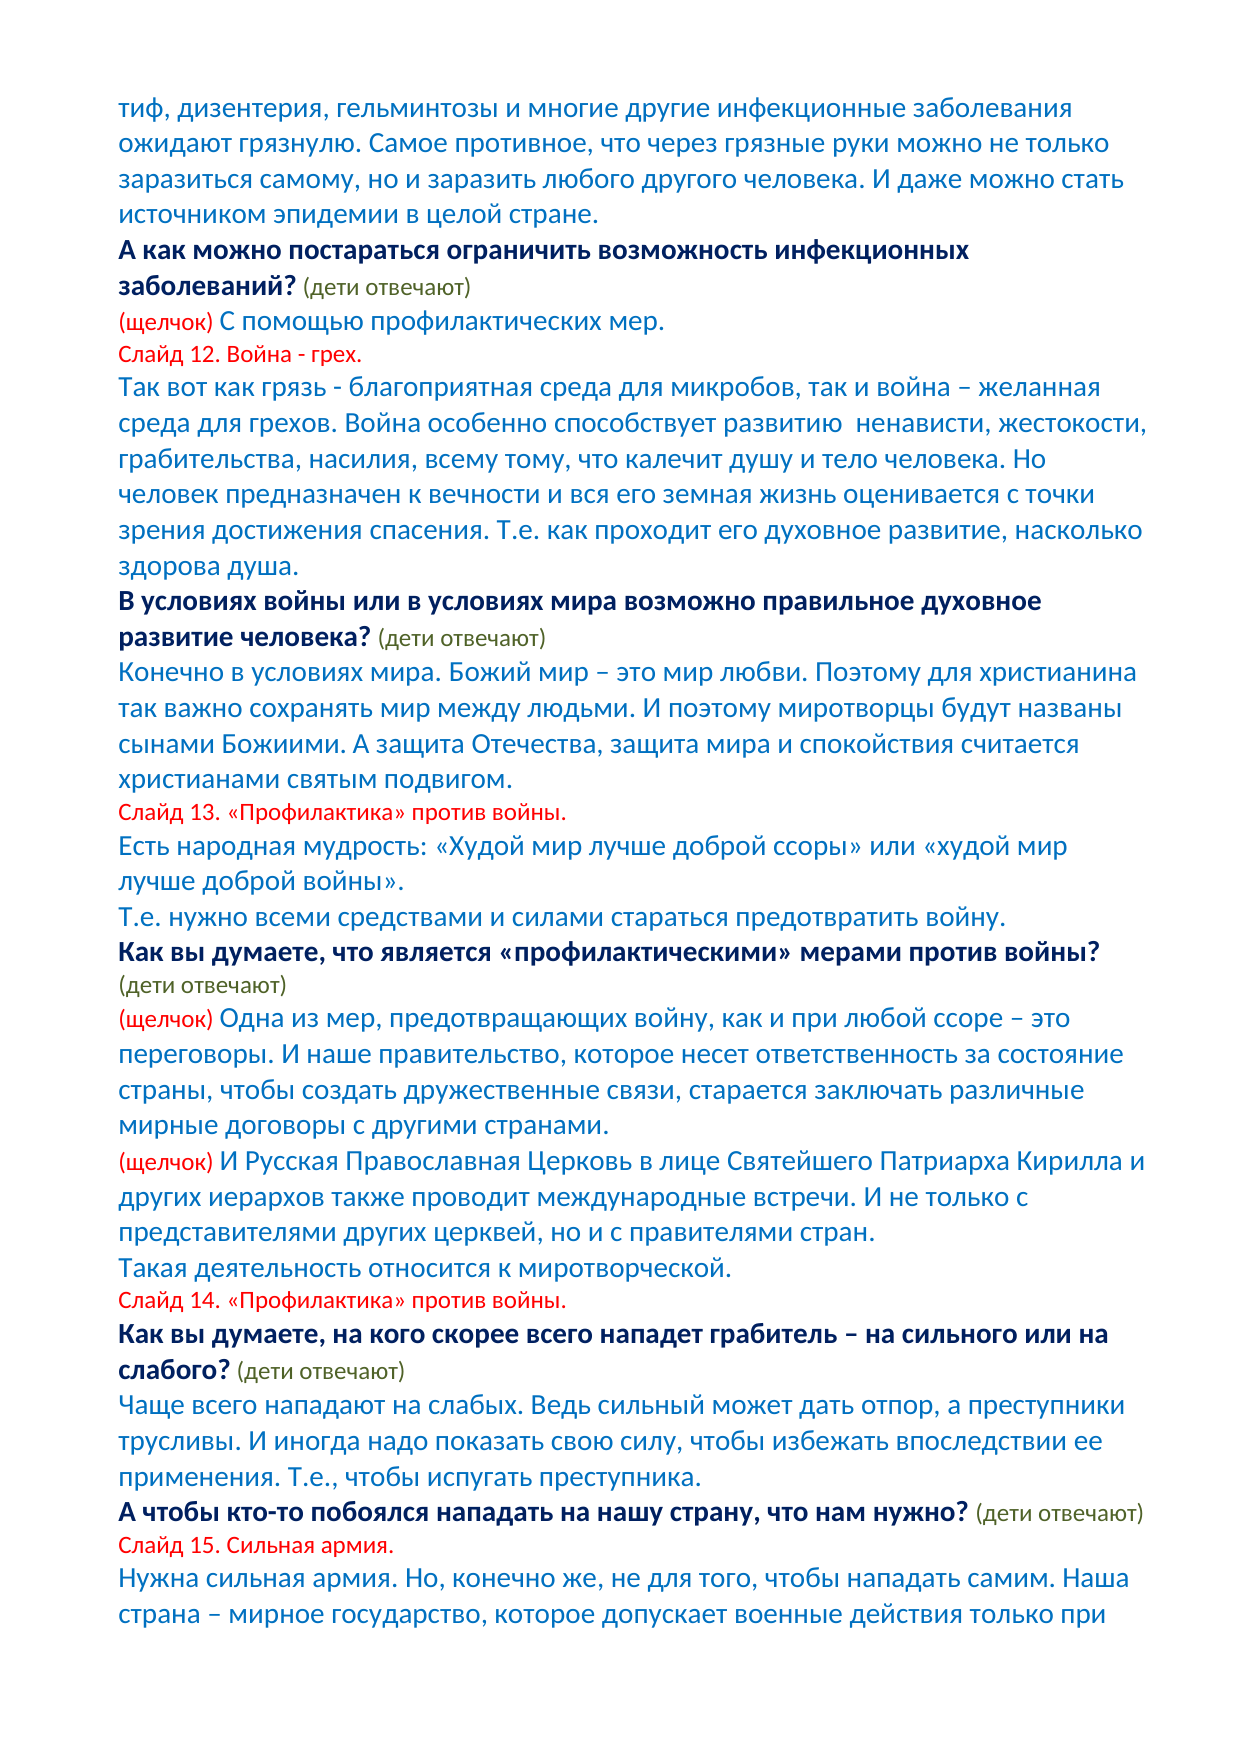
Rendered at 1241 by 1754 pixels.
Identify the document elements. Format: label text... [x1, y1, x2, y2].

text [118, 89, 1152, 231]
text (щелчок) С помощью профилактических мер. [118, 302, 1152, 338]
text Слайд 15. Сильная армия. [118, 1529, 1152, 1559]
text Слайд 14. «Профилактика» против войны. [118, 1284, 1152, 1315]
text Как вы думаете, на кого скорее всего нападет грабитель – на сильного или на слабого? (дети отвечают) [118, 1315, 1152, 1386]
text Такая деятельность относится к миротворческой. [118, 1249, 1152, 1284]
text (щелчок) И Русская Православная Церковь в лице Святейшего Патриарха Кирилла и других иерархов также проводит международные встречи. И не только с представителями других церквей, но и с правителями стран. [118, 1142, 1152, 1249]
text (щелчок) Одна из мер, предотвращающих войну, как и при любой ссоре – это переговоры. И наше правительство, которое несет ответственность за состояние страны, чтобы создать дружественные связи, старается заключать различные мирные договоры с другими странами. [118, 999, 1152, 1142]
text В условиях войны или в условиях мира возможно правильное духовное развитие человека? (дети отвечают) [118, 582, 1152, 653]
text А как можно постараться ограничить возможность инфекционных заболеваний? (дети отвечают) [118, 231, 1152, 302]
text Слайд 13. «Профилактика» против войны. [118, 796, 1152, 827]
text Есть народная мудрость: «Худой мир лучше доброй ссоры» или «худой мир лучше доброй войны». [118, 827, 1152, 898]
text Как вы думаете, что является «профилактическими» мерами против войны? (дети отвечают) [118, 933, 1152, 999]
text Чаще всего нападают на слабых. Ведь сильный может дать отпор, а преступники трусливы. И иногда надо показать свою силу, чтобы избежать впоследствии ее применения. Т.е., чтобы испугать преступника. [118, 1386, 1152, 1493]
text А чтобы кто-то побоялся нападать на нашу страну, что нам нужно? (дети отвечают) [118, 1493, 1152, 1529]
text Конечно в условиях мира. Божий мир – это мир любви. Поэтому для христианина так важно сохранять мир между людьми. И поэтому миротворцы будут названы сынами Божиими. А защита Отечества, защита мира и спокойствия считается христианами святым подвигом. [118, 653, 1152, 796]
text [118, 1559, 1152, 1631]
text Слайд 12. Война - грех. [118, 338, 1152, 368]
text Т.е. нужно всеми средствами и силами стараться предотвратить войну. [118, 898, 1152, 933]
text Так вот как грязь - благоприятная среда для микробов, так и война – желанная среда для грехов. Война особенно способствует развитию ненависти, жестокости, грабительства, насилия, всему тому, что калечит душу и тело человека. Но человек предназначен к вечности и вся его земная жизнь оценивается с точки зрения достижения спасения. Т.е. как проходит его духовное развитие, насколько здорова душа. [118, 368, 1152, 582]
